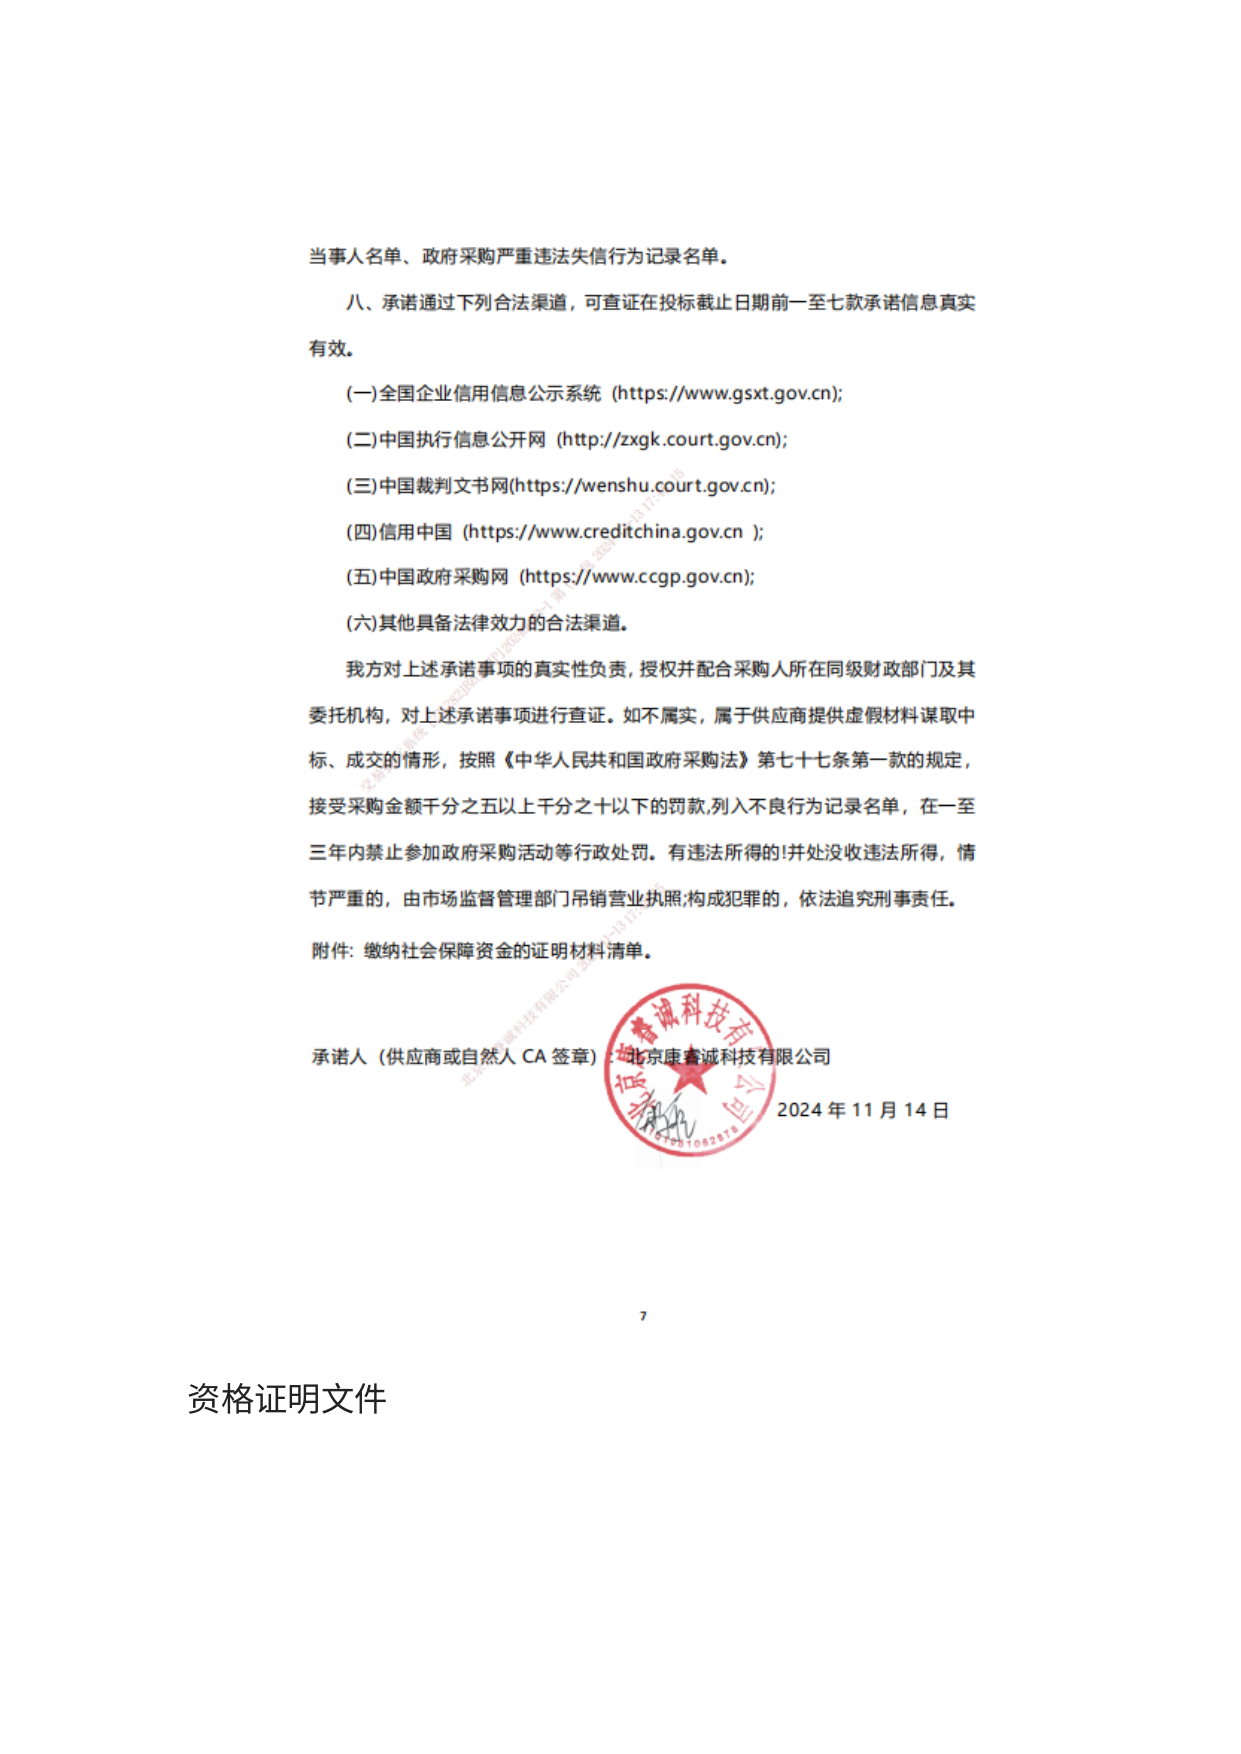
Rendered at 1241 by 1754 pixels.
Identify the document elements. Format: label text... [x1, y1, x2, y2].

list 资格证明文件 [187, 1349, 1053, 1429]
picture [187, 162, 1053, 1349]
